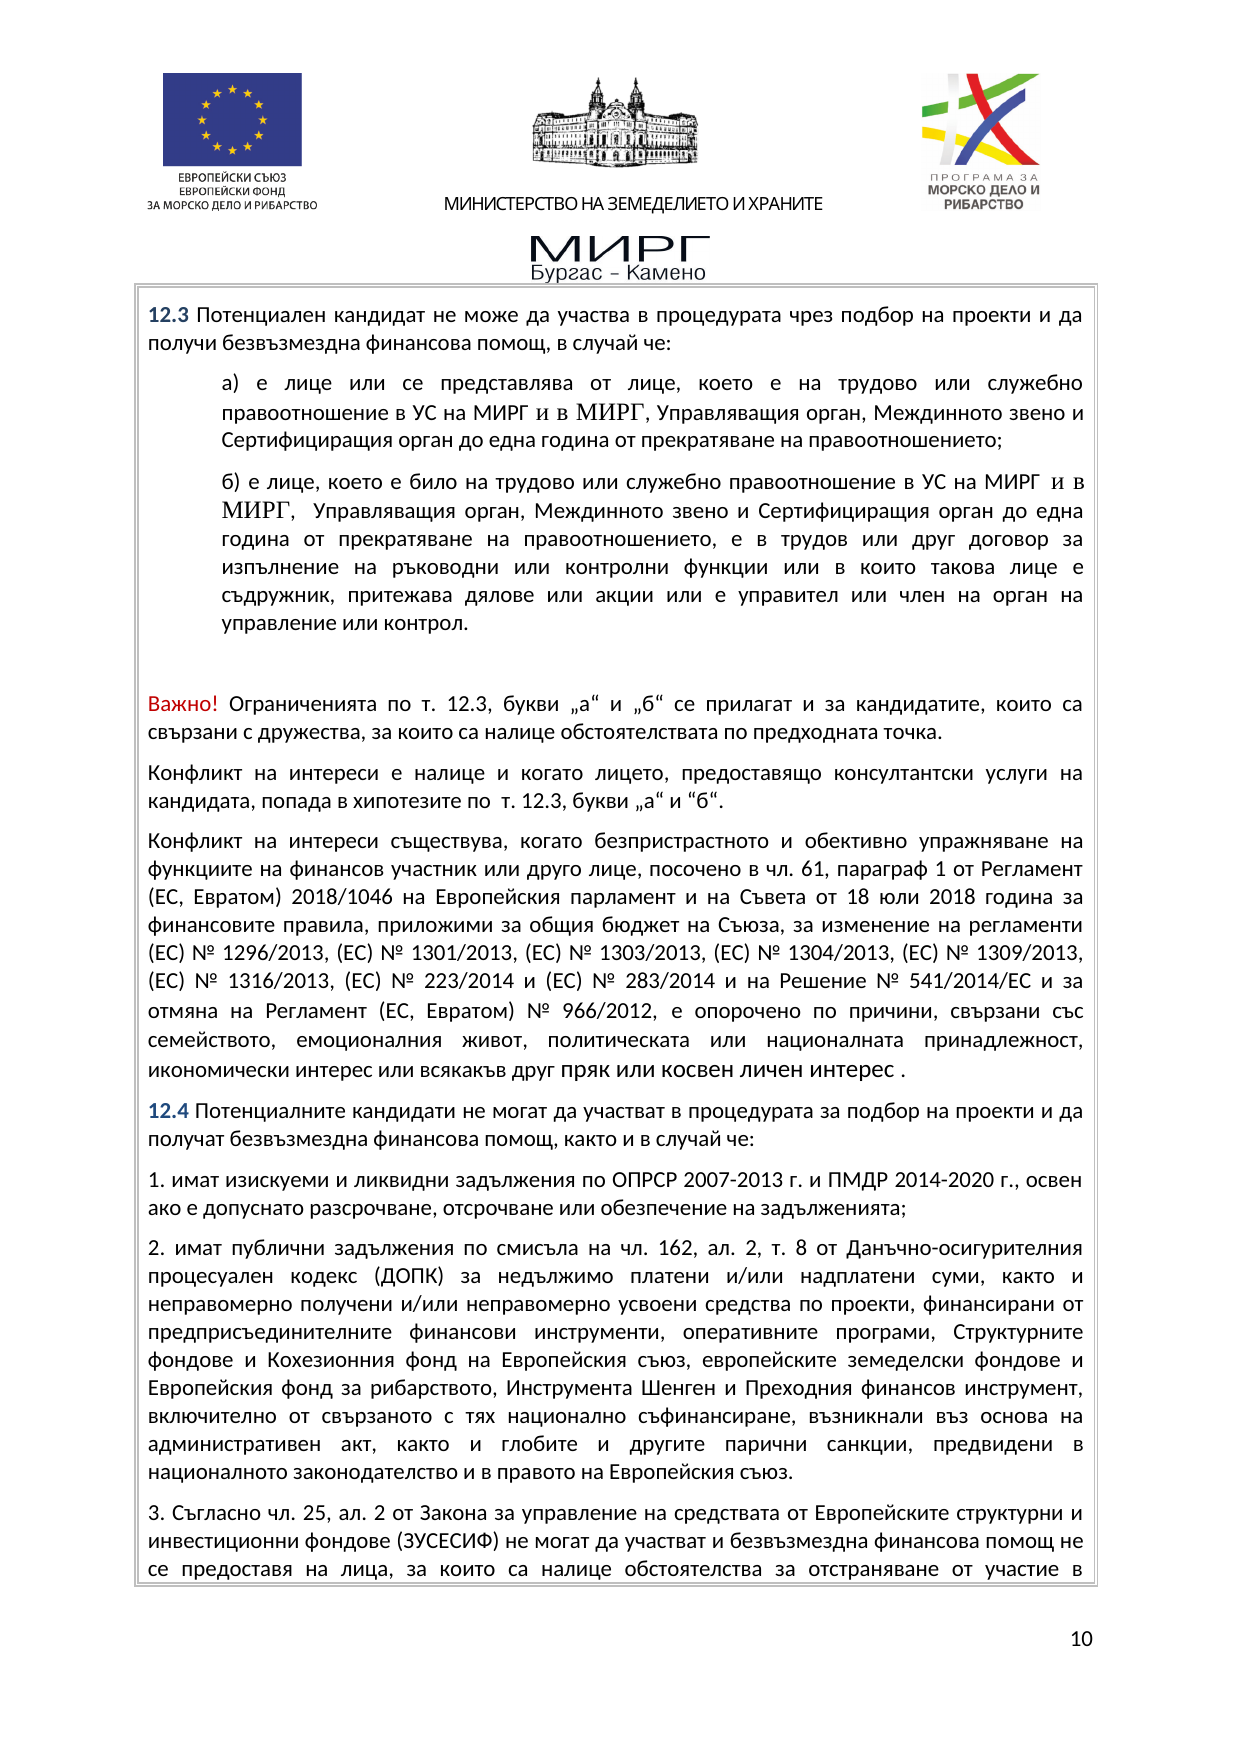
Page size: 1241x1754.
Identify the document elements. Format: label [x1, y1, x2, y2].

table_header [139, 288, 1094, 1582]
